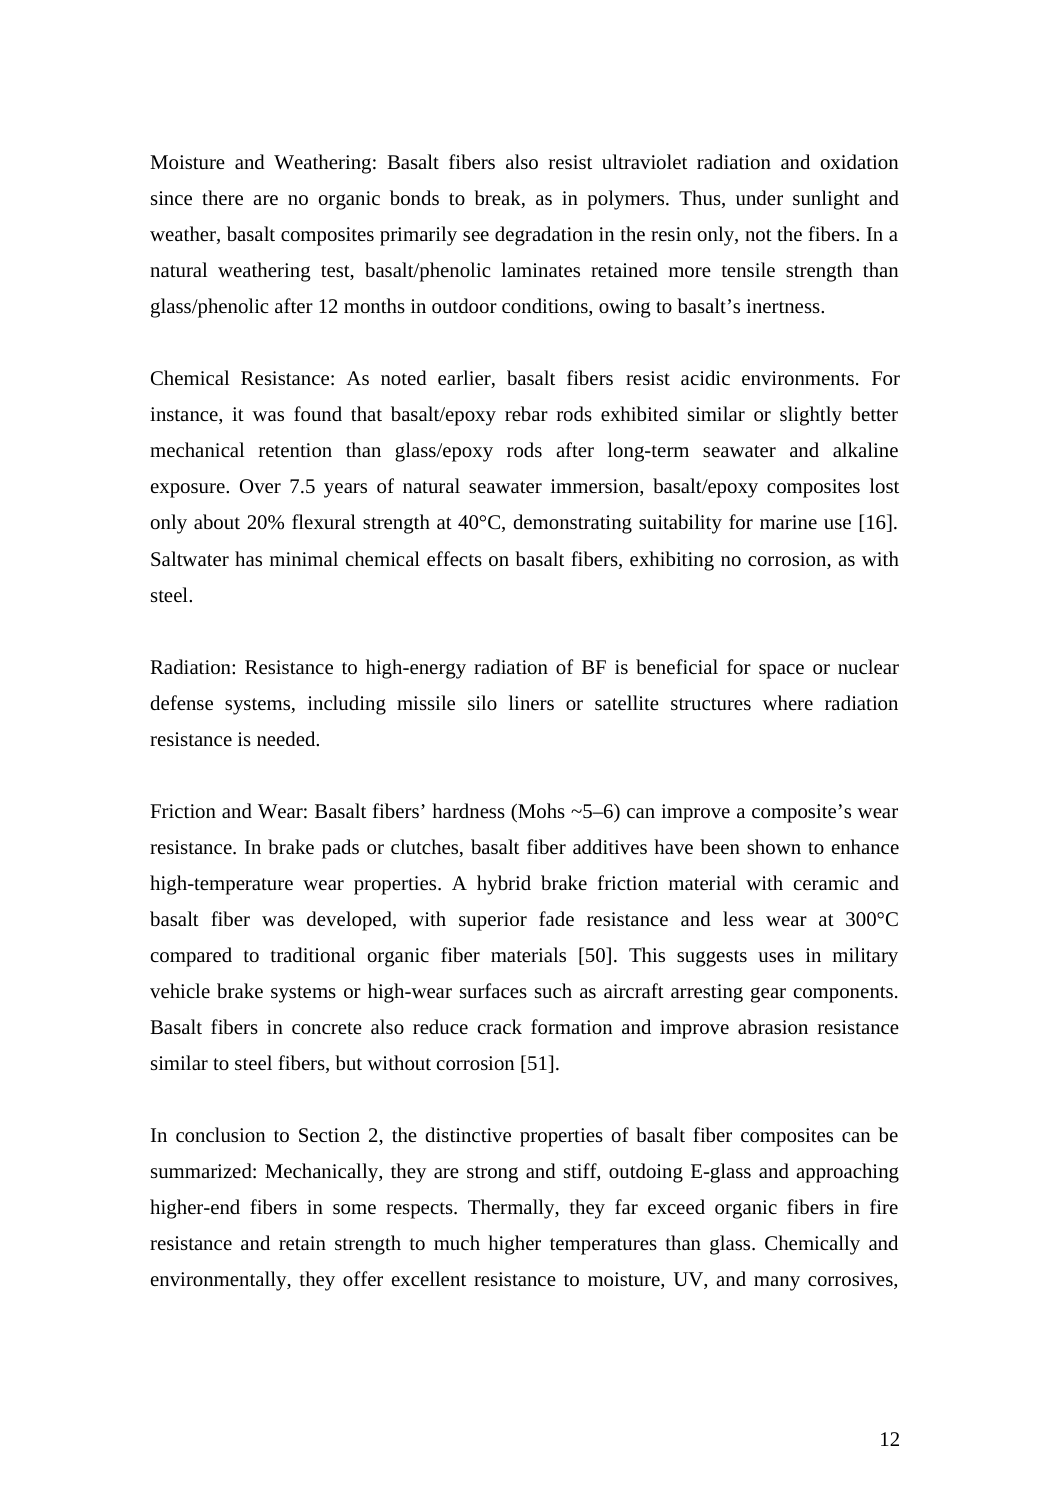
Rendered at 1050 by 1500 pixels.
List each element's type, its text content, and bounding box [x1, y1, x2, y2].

text Chemical Resistance: As noted earlier, basalt fibers resist acidic environments. For instance, it was found that basalt/epoxy rebar rods exhibited similar or slightly better mechanical retention than glass/epoxy rods after long-term seawater and alkaline exposure. Over 7.5 years of natural seawater immersion, basalt/epoxy composites lost only about 20% flexural strength at 40°C, demonstrating suitability for marine use [16]. Saltwater has minimal chemical effects on basalt fibers, exhibiting no corrosion, as with steel. [150, 366, 900, 607]
text Friction and Wear: Basalt fibers’ hardness (Mohs ~5–6) can improve a composite’s wear resistance. In brake pads or clutches, basalt fiber additives have been shown to enhance high-temperature wear properties. A hybrid brake friction material with ceramic and basalt fiber was developed, with superior fade resistance and less wear at 300°C compared to traditional organic fiber materials [50]. This suggests uses in military vehicle brake systems or high-wear surfaces such as aircraft arresting gear components. Basalt fibers in concrete also reduce crack formation and improve abrasion resistance similar to steel fibers, but without corrosion [51]. [150, 799, 900, 1075]
text Moisture and Weathering: Basalt fibers also resist ultraviolet radiation and oxidation since there are no organic bonds to break, as in polymers. Thus, under sunlight and weather, basalt composites primarily see degradation in the resin only, not the fibers. In a natural weathering test, basalt/phenolic laminates retained more tensile strength than glass/phenolic after 12 months in outdoor conditions, owing to basalt’s inertness. [150, 150, 900, 318]
text Radiation: Resistance to high-energy radiation of BF is beneficial for space or nuclear defense systems, including missile silo liners or satellite structures where radiation resistance is needed. [150, 654, 900, 751]
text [150, 1123, 900, 1291]
